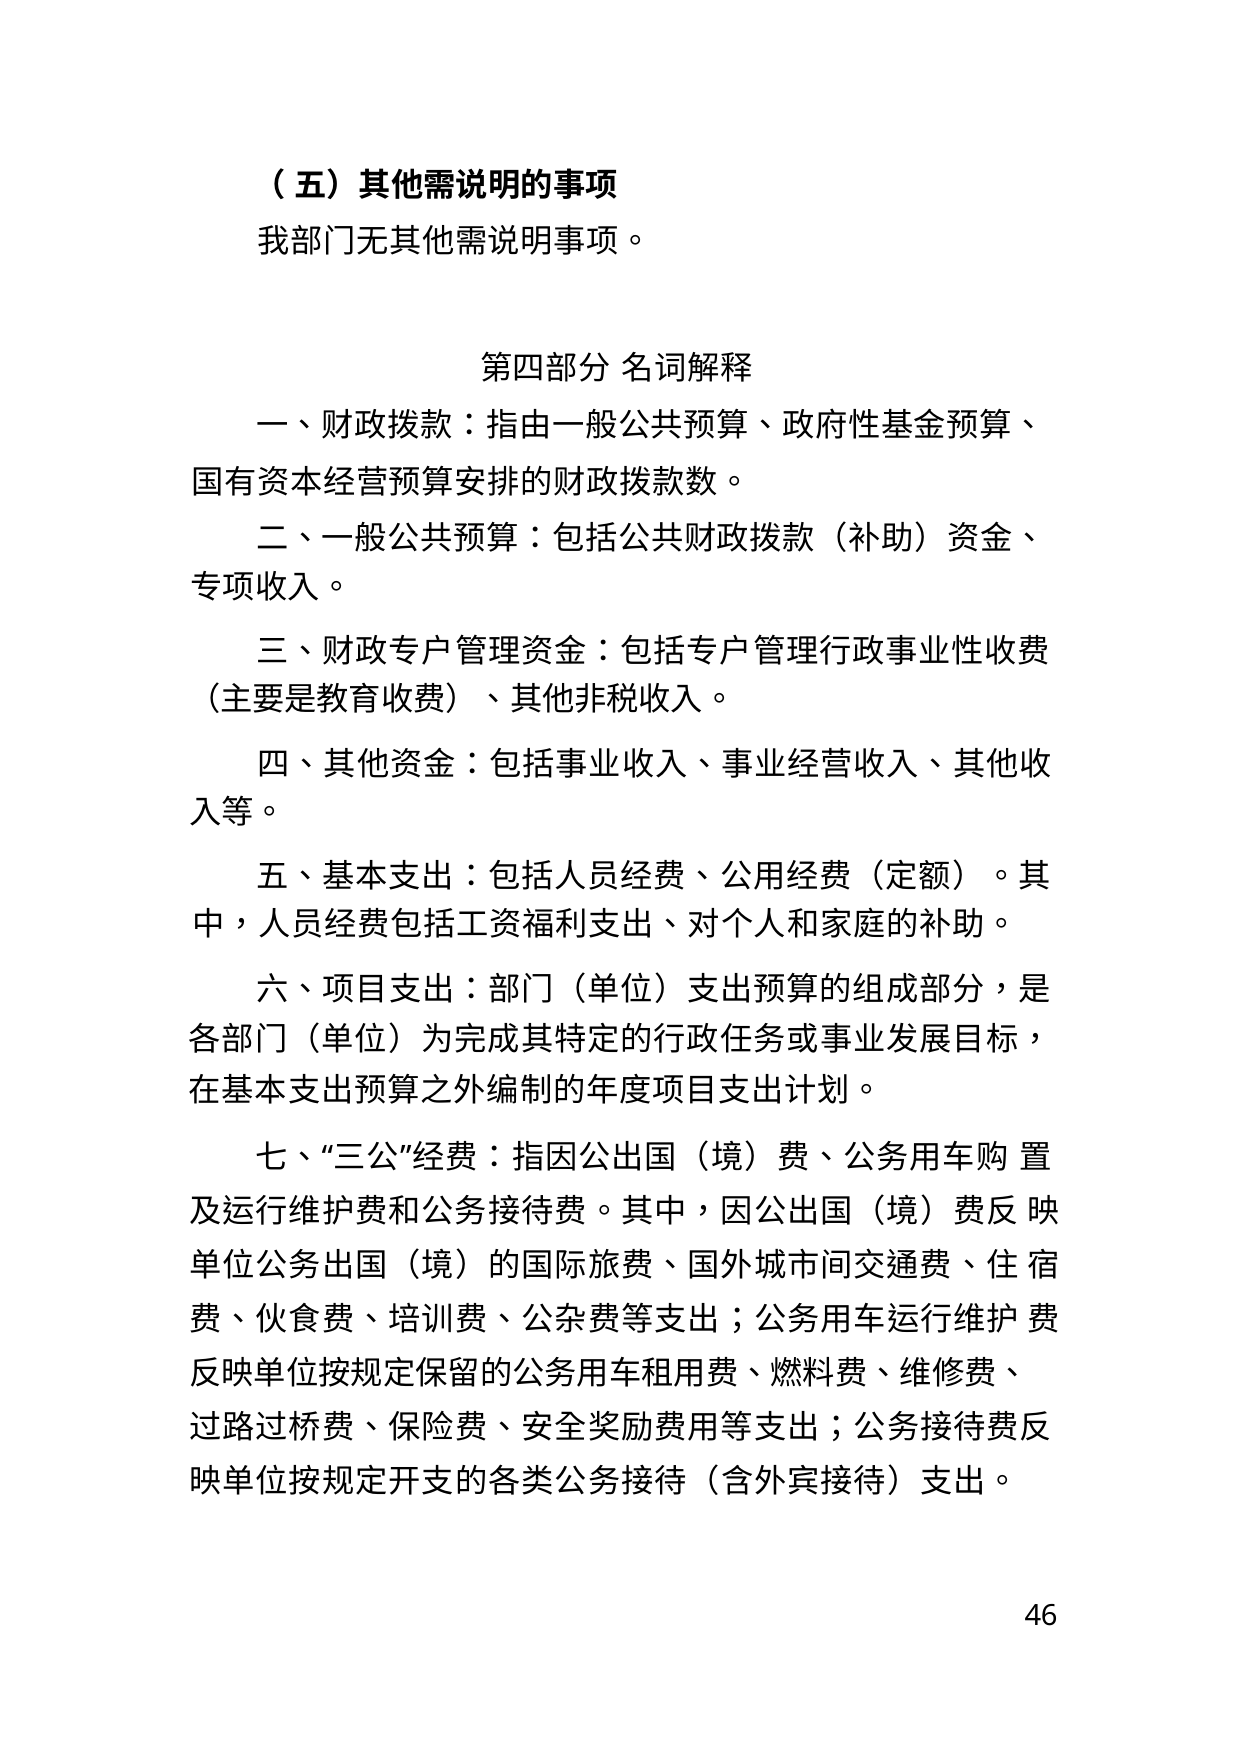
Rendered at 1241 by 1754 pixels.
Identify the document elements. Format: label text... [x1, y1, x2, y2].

text 七、“三公”经费：指因公出国（境）费、公务用车购 置及运行维护费和公务接待费。其中，因公出国（境）费反 映单位公务出国（境）的国际旅费、国外城市间交通费、住 宿费、伙食费、培训费、公杂费等支出；公务用车运行维护 费反映单位按规定保留的公务用车租用费、燃料费、维修费、 过路过桥费、保险费、安全奖励费用等支出；公务接待费反 映单位按规定开支的各类公务接待（含外宾接待）支出。 [189, 1134, 1063, 1502]
text 二、一般公共预算：包括公共财政拨款（补助）资金、 专项收入。 [190, 515, 1048, 608]
text 五、基本支出：包括人员经费、公用经费（定额）。其 中，人员经费包括工资福利支出、对个人和家庭的补助。 [192, 853, 1053, 945]
text （ 五）其他需说明的事项 [253, 164, 1063, 205]
text 三、财政专户管理资金：包括专户管理行政事业性收费 （主要是教育收费）、其他非税收入。 [188, 628, 1053, 720]
text 四、其他资金：包括事业收入、事业经营收入、其他收 入等。 [189, 741, 1053, 833]
text 我部门无其他需说明事项。 [257, 221, 1063, 261]
text 六、项目支出：部门（单位）支出预算的组成部分，是 各部门（单位）为完成其特定的行政任务或事业发展目标， 在基本支出预算之外编制的年度项目支出计划。 [188, 965, 1053, 1111]
text 第四部分 名词解释 [480, 347, 1063, 388]
text 一、财政拨款：指由一般公共预算、政府性基金预算、 国有资本经营预算安排的财政拨款数。 [191, 402, 1048, 502]
